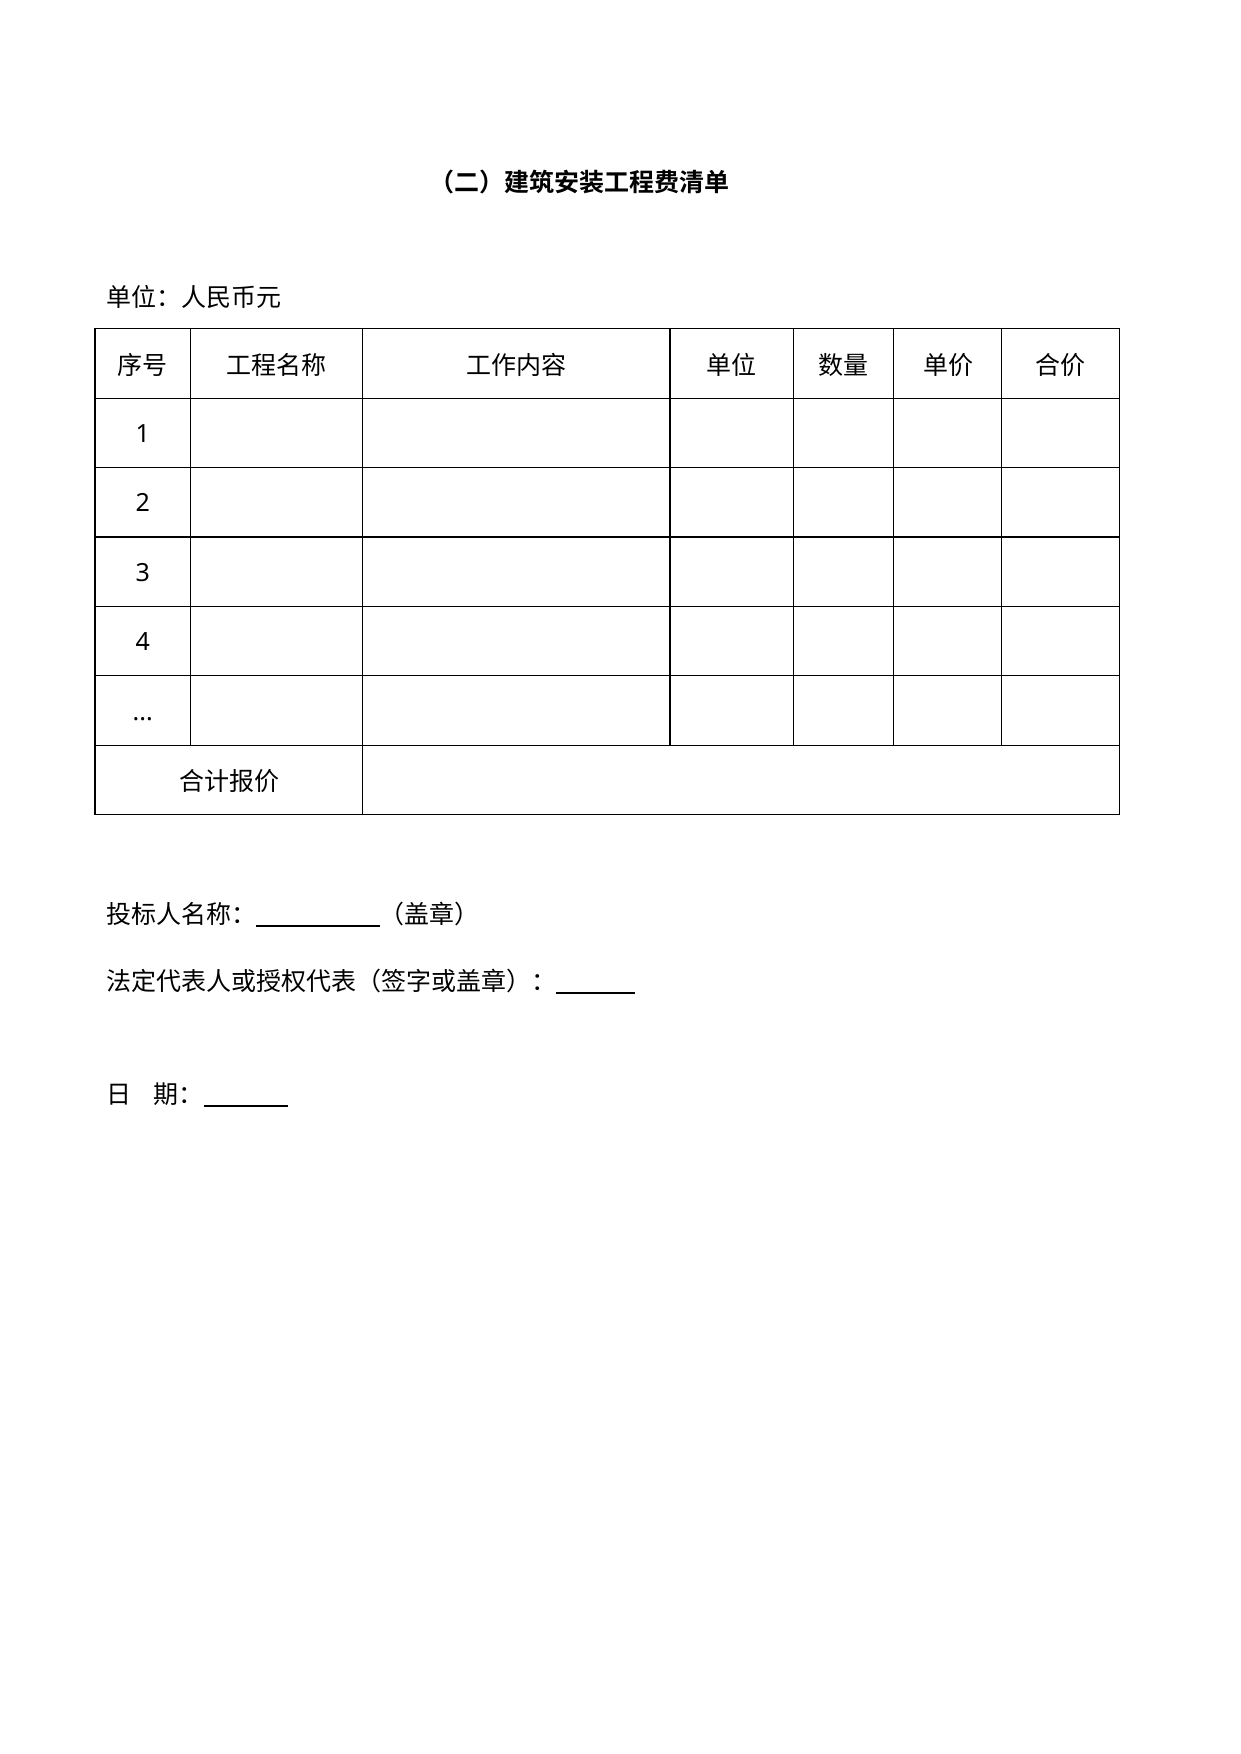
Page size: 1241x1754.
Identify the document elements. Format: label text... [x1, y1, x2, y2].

table_header 工程名称 [191, 329, 362, 398]
table_cell [794, 607, 893, 675]
table_cell [794, 468, 893, 536]
table_cell [191, 607, 362, 675]
table_cell [363, 746, 1119, 814]
table_cell [671, 538, 793, 606]
table_cell 4 [96, 607, 190, 675]
table_cell [671, 399, 793, 467]
table_cell [794, 399, 893, 467]
table_cell ... [96, 676, 190, 744]
table_cell [671, 468, 793, 536]
text 法定代表人或授权代表（签字或盖章）： [106, 970, 1053, 995]
table_cell [1002, 399, 1119, 467]
table_header 序号 [96, 329, 190, 398]
table_header 工作内容 [363, 329, 669, 398]
table_cell [894, 538, 1001, 606]
table_cell [894, 607, 1001, 675]
table_cell [363, 676, 669, 744]
table_cell [191, 468, 362, 536]
table_cell [894, 676, 1001, 744]
table_cell [894, 468, 1001, 536]
list （二）建筑安装工程费清单 [106, 162, 1053, 198]
table_cell [363, 607, 669, 675]
table_cell [1002, 468, 1119, 536]
table_cell [363, 399, 669, 467]
table_cell [894, 399, 1001, 467]
text 日 期： [106, 1060, 1053, 1125]
table_cell [671, 676, 793, 744]
table_cell 2 [96, 468, 190, 536]
table_cell 1 [96, 399, 190, 467]
table_cell [191, 538, 362, 606]
table_header 单价 [894, 329, 1001, 398]
table_cell [1002, 607, 1119, 675]
table_cell [794, 676, 893, 744]
table_cell 合计报价 [96, 746, 362, 814]
table_cell [671, 607, 793, 675]
text 单位：人民币元 [106, 263, 1053, 328]
table_cell [1002, 538, 1119, 606]
table_cell [191, 676, 362, 744]
table_cell [1002, 676, 1119, 744]
table_header 合价 [1002, 329, 1119, 398]
table_cell [363, 538, 669, 606]
table_cell 3 [96, 538, 190, 606]
table_header 单位 [671, 329, 793, 398]
table_header 数量 [794, 329, 893, 398]
table_cell [363, 468, 669, 536]
table_cell [191, 399, 362, 467]
table_cell [794, 538, 893, 606]
text 投标人名称： （盖章） [106, 880, 1053, 945]
